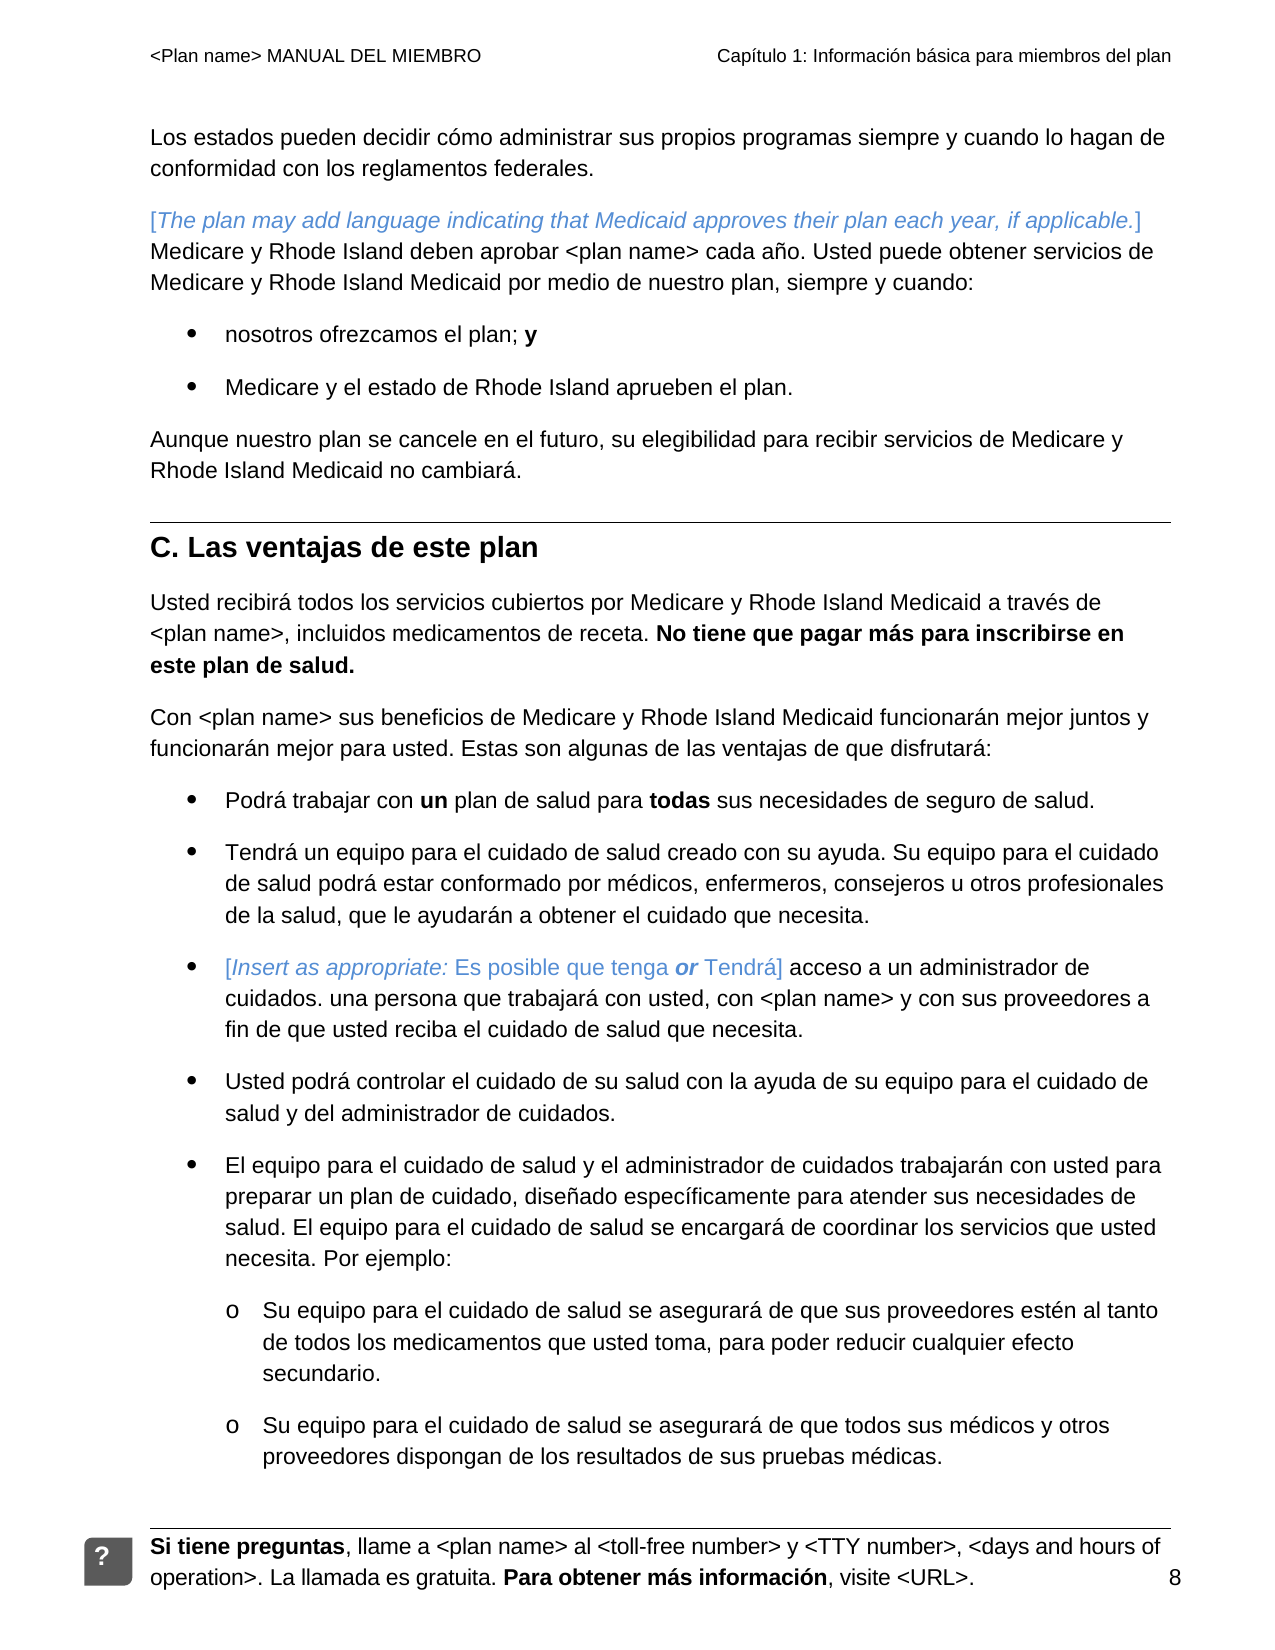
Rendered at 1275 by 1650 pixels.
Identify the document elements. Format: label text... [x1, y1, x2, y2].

text [The plan may add language indicating that Medicaid approves their plan each year, if applicable.] Medicare y Rhode Island deben aprobar <plan name> cada año. Usted puede obtener servicios de Medicare y Rhode Island Medicaid por medio de nuestro plan, siempre y cuando: [150, 203, 1171, 297]
list Podrá trabajar con un plan de salud para todas sus necesidades de seguro de salud. [187, 783, 1171, 815]
list El equipo para el cuidado de salud y el administrador de cuidados trabajarán con usted para preparar un plan de cuidado, diseñado específicamente para atender sus necesidades de salud. El equipo para el cuidado de salud se encargará de coordinar los servicios que usted necesita. Por ejemplo: [187, 1148, 1171, 1273]
text Usted recibirá todos los servicios cubiertos por Medicare y Rhode Island Medicaid a través de <plan name>, incluidos medicamentos de receta. No tiene que pagar más para inscribirse en este plan de salud. [150, 586, 1171, 679]
list Tendrá un equipo para el cuidado de salud creado con su ayuda. Su equipo para el cuidado de salud podrá estar conformado por médicos, enfermeros, consejeros u otros profesionales de la salud, que le ayudarán a obtener el cuidado que necesita. [187, 836, 1171, 929]
list [Insert as appropriate: Es posible que tenga or Tendrá] acceso a un administrador de cuidados. una persona que trabajará con usted, con <plan name> y con sus proveedores a fin de que usted reciba el cuidado de salud que necesita. [187, 950, 1171, 1044]
text Los estados pueden decidir cómo administrar sus propios programas siempre y cuando lo hagan de conformidad con los reglamentos federales. [150, 120, 1171, 182]
list Usted podrá controlar el cuidado de su salud con la ayuda de su equipo para el cuidado de salud y del administrador de cuidados. [187, 1065, 1171, 1127]
list Su equipo para el cuidado de salud se asegurará de que todos sus médicos y otros proveedores dispongan de los resultados de sus pruebas médicas. [225, 1408, 1171, 1471]
list Medicare y el estado de Rhode Island aprueben el plan. [187, 370, 1171, 401]
list Su equipo para el cuidado de salud se asegurará de que sus proveedores estén al tanto de todos los medicamentos que usted toma, para poder reducir cualquier efecto secundario. [225, 1294, 1171, 1388]
subtitle Las ventajas de este plan [150, 523, 1171, 565]
text Aunque nuestro plan se cancele en el futuro, su elegibilidad para recibir servicios de Medicare y Rhode Island Medicaid no cambiará. [150, 422, 1171, 484]
list nosotros ofrezcamos el plan; y [187, 318, 1171, 349]
text Con <plan name> sus beneficios de Medicare y Rhode Island Medicaid funcionarán mejor juntos y funcionarán mejor para usted. Estas son algunas de las ventajas de que disfrutará: [150, 700, 1171, 763]
